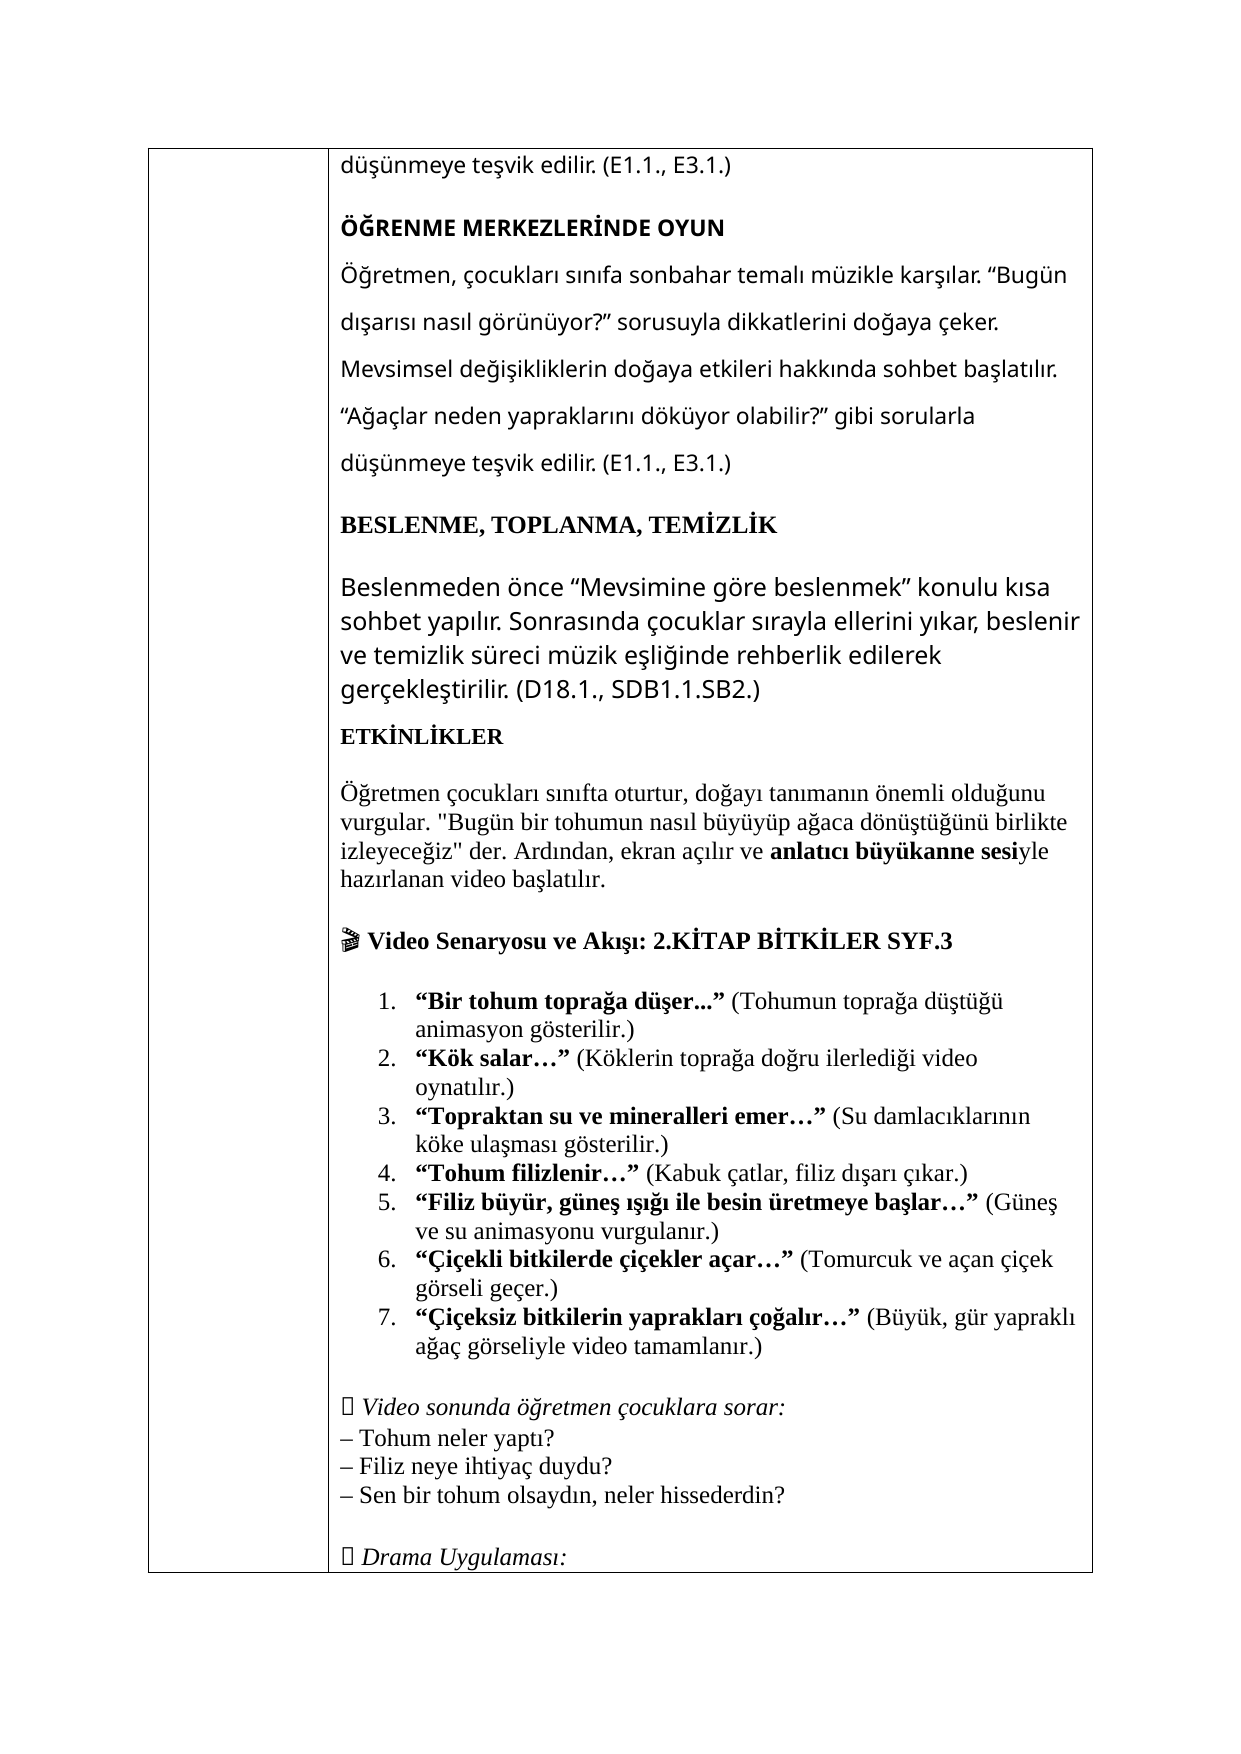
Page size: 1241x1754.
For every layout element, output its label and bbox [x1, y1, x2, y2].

table_cell [149, 149, 328, 1572]
table_cell [329, 149, 1092, 1572]
